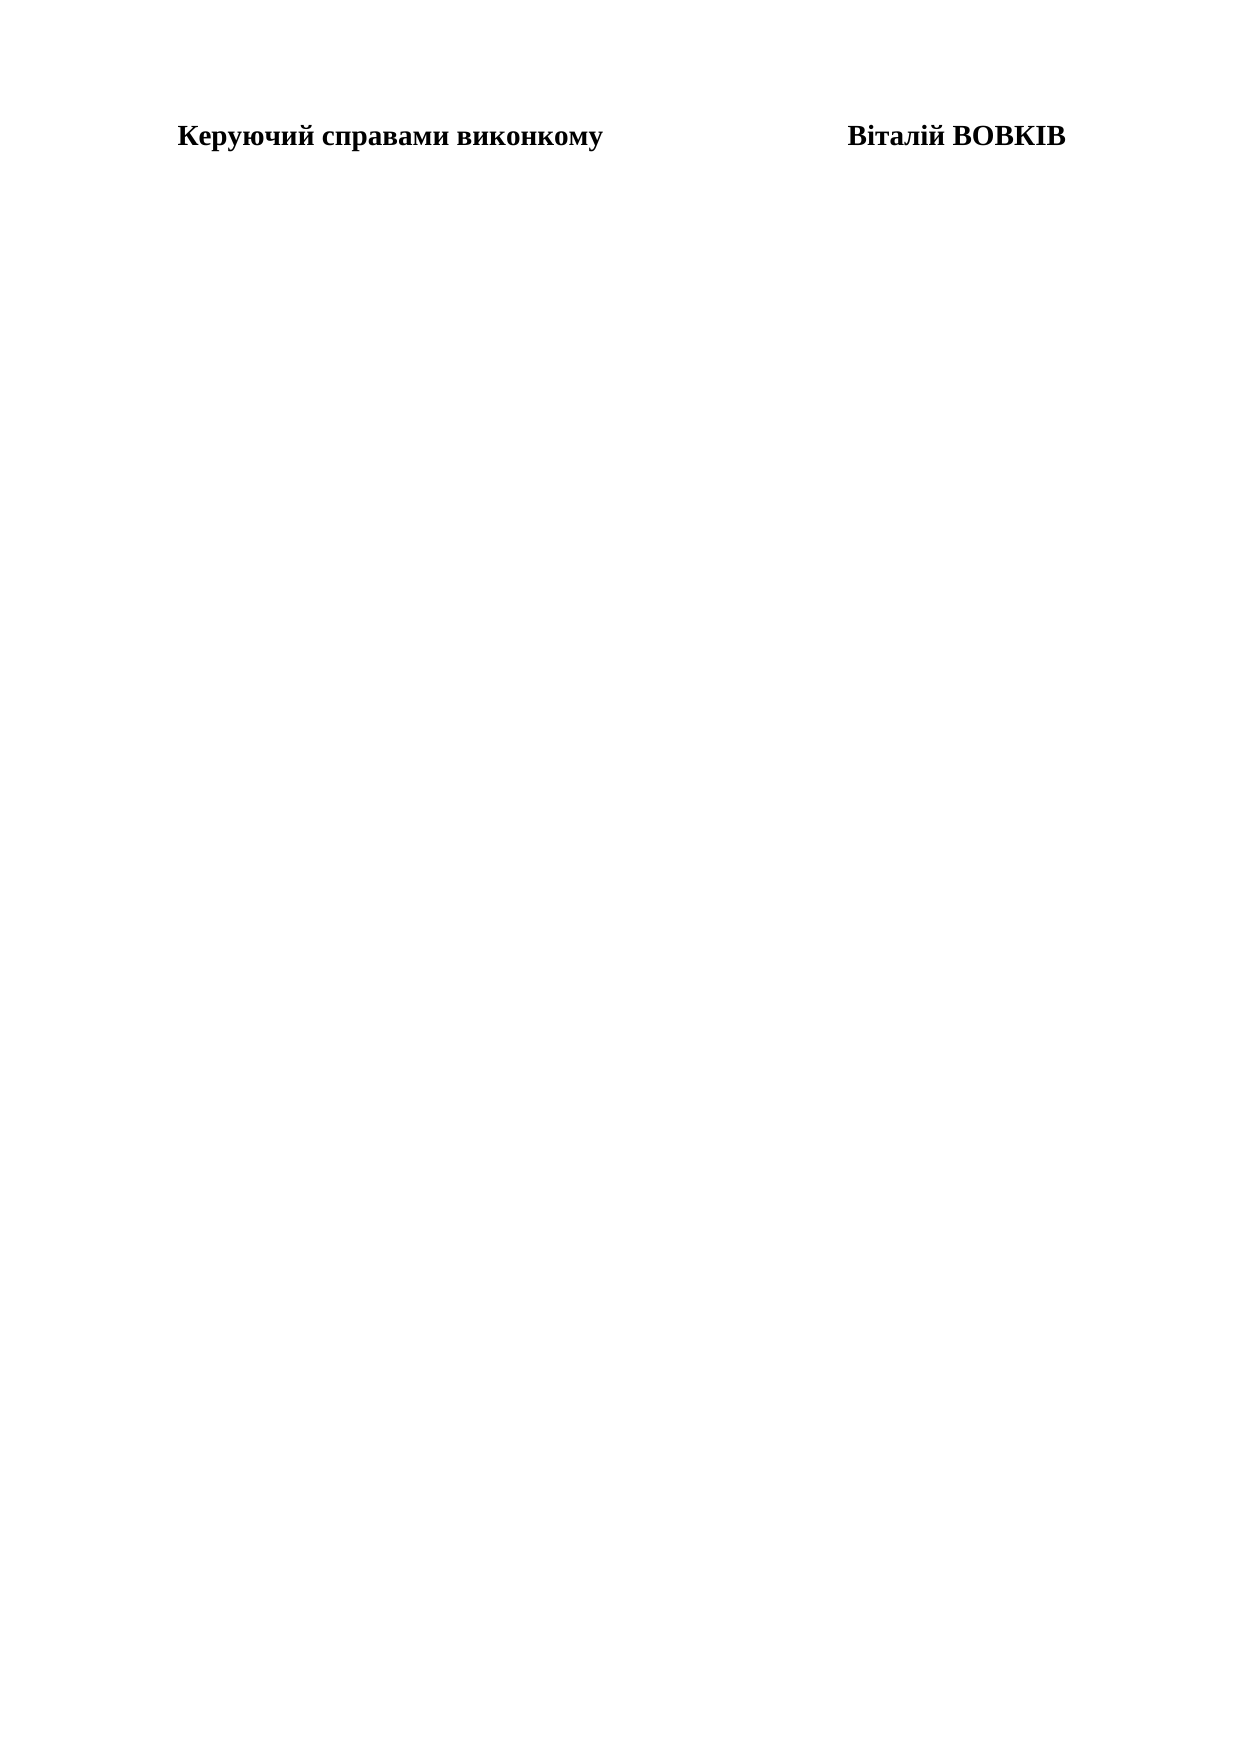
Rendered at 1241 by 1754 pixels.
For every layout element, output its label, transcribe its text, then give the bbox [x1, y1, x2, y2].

text Керуючий справами виконкому Віталій ВОВКІВ [177, 118, 1152, 152]
